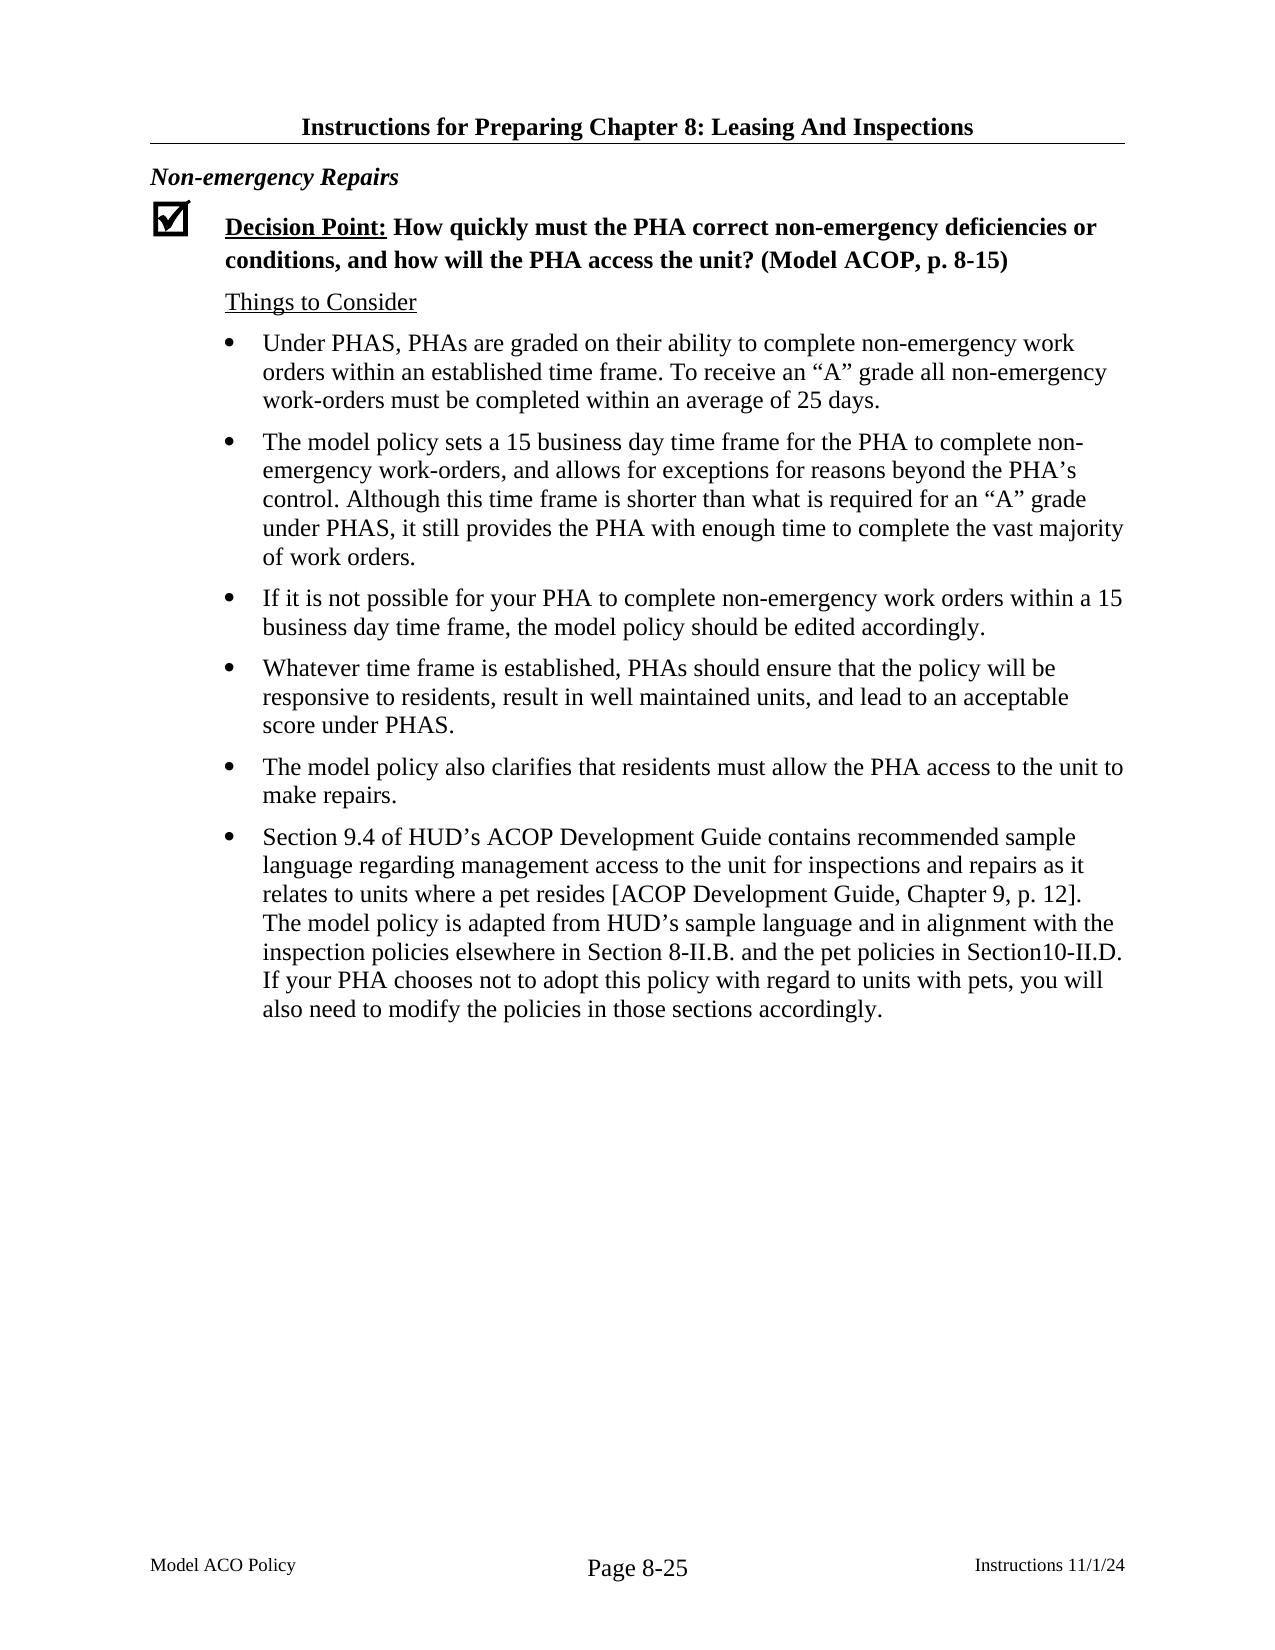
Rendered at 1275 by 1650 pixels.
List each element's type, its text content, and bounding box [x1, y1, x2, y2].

list Section 9.4 of HUD’s ACOP Development Guide contains recommended sample language regarding management access to the unit for inspections and repairs as it relates to units where a pet resides [ACOP Development Guide, Chapter 9, p. 12]. The model policy is adapted from HUD’s sample language and in alignment with the inspection policies elsewhere in Section 8-II.B. and the pet policies in Section10-II.D. If your PHA chooses not to adopt this policy with regard to units with pets, you will also need to modify the policies in those sections accordingly. [225, 822, 1125, 1023]
text Non-emergency Repairs [150, 162, 1125, 191]
list Under PHAS, PHAs are graded on their ability to complete non-emergency work orders within an established time frame. To receive an “A” grade all non-emergency work-orders must be completed within an average of 25 days. [225, 328, 1125, 414]
list The model policy also clarifies that residents must allow the PHA access to the unit to make repairs. [225, 752, 1125, 809]
list If it is not possible for your PHA to complete non-emergency work orders within a 15 business day time frame, the model policy should be edited accordingly. [225, 583, 1125, 640]
text Things to Consider [225, 287, 1125, 315]
list Whatever time frame is established, PHAs should ensure that the policy will be responsive to residents, result in well maintained units, and lead to an acceptable score under PHAS. [225, 653, 1125, 739]
text Decision Point: How quickly must the PHA correct non-emergency deficiencies or conditions, and how will the PHA access the unit? (Model ACOP, p. 8-15) [150, 204, 1125, 274]
list The model policy sets a 15 business day time frame for the PHA to complete non-emergency work-orders, and allows for exceptions for reasons beyond the PHA’s control. Although this time frame is shorter than what is required for an “A” grade under PHAS, it still provides the PHA with enough time to complete the vast majority of work orders. [225, 427, 1125, 570]
